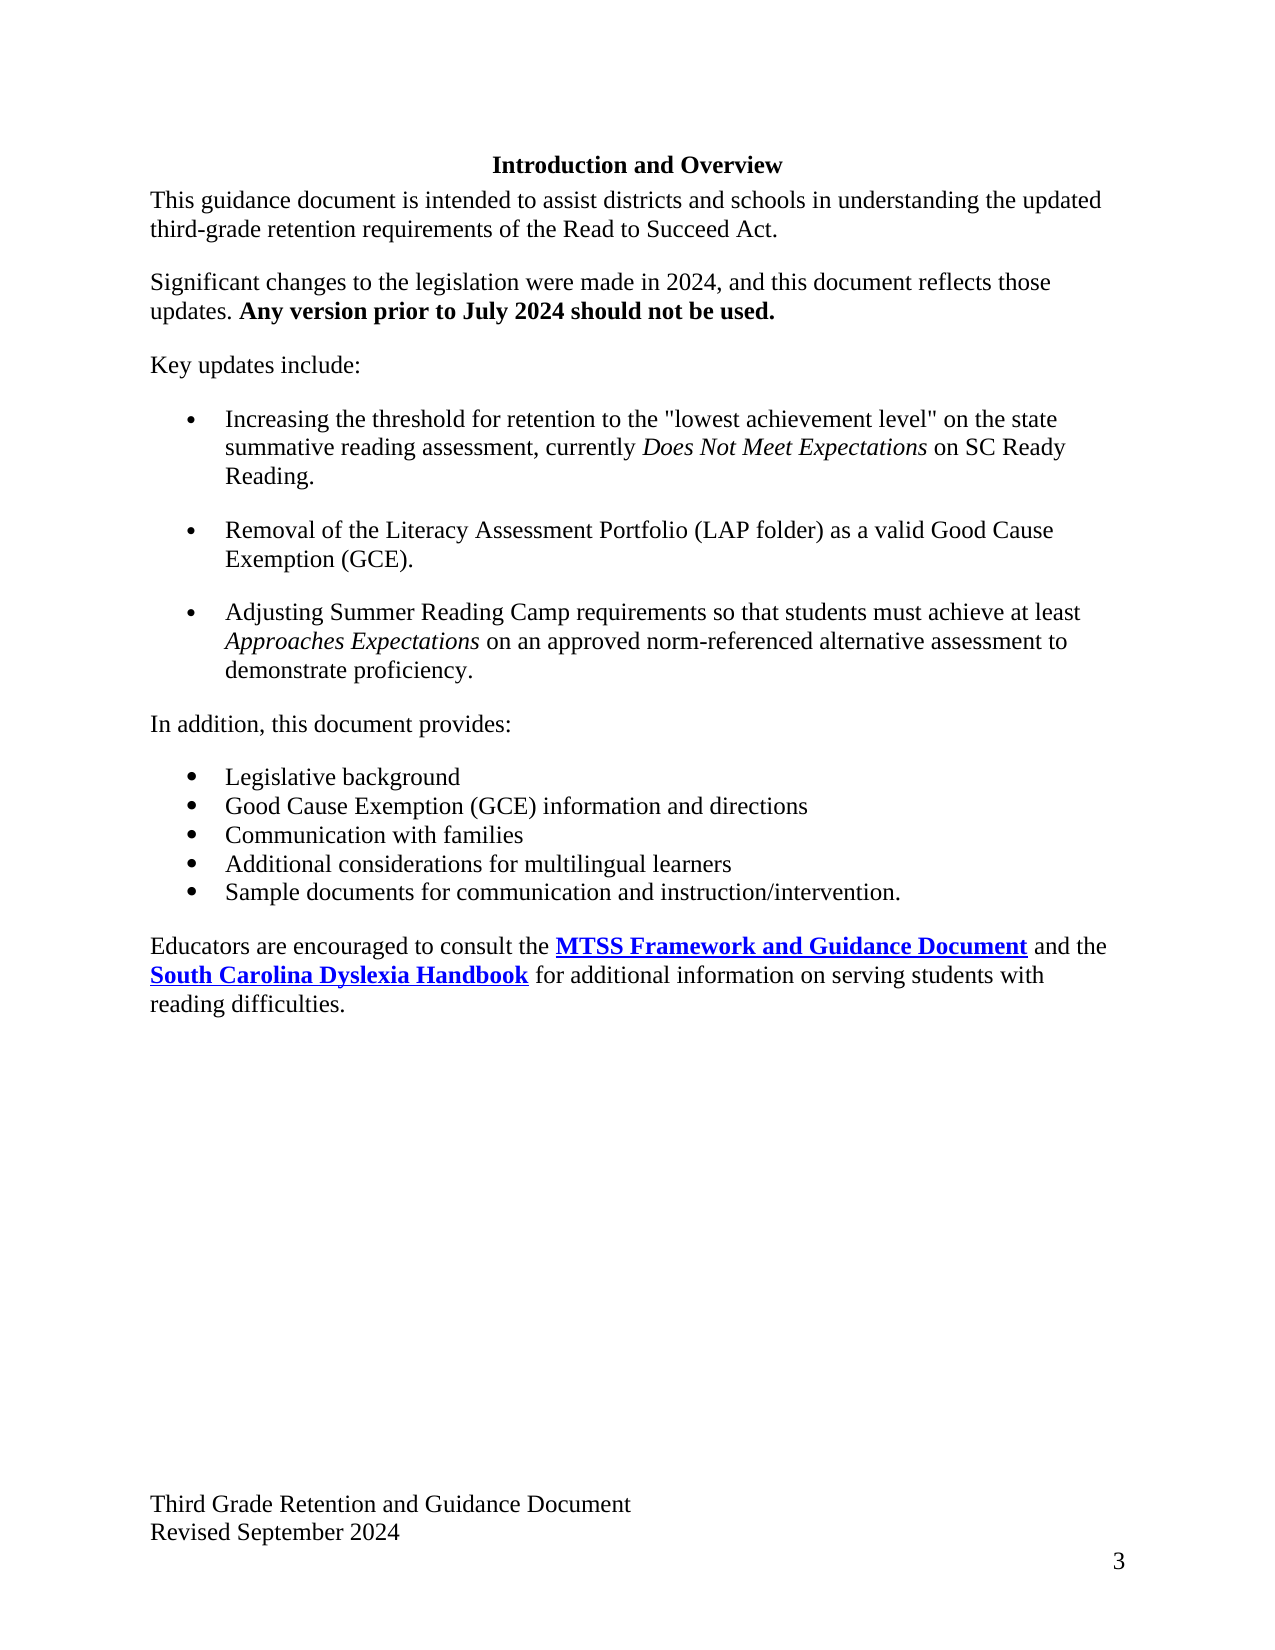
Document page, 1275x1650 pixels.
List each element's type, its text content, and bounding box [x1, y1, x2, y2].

text Key updates include: [150, 350, 1125, 379]
list Sample documents for communication and instruction/intervention. [187, 877, 1125, 906]
list Removal of the Literacy Assessment Portfolio (LAP folder) as a valid Good Cause Exemption (GCE). [187, 515, 1125, 572]
text In addition, this document provides: [150, 709, 1125, 737]
list Adjusting Summer Reading Camp requirements so that students must achieve at least Approaches Expectations on an approved norm-referenced alternative assessment to demonstrate proficiency. [187, 597, 1125, 684]
text This guidance document is intended to assist districts and schools in understanding the updated third-grade retention requirements of the Read to Succeed Act. [150, 185, 1125, 242]
list Good Cause Exemption (GCE) information and directions [187, 791, 1125, 820]
list Legislative background [187, 762, 1125, 791]
list Increasing the threshold for retention to the "lowest achievement level" on the state summative reading assessment, currently Does Not Meet Expectations on SC Ready Reading. [187, 404, 1125, 490]
list Communication with families [187, 820, 1125, 849]
text Significant changes to the legislation were made in 2024, and this document reflects those updates. Any version prior to July 2024 should not be used. [150, 267, 1125, 325]
subtitle Introduction and Overview [150, 150, 1125, 179]
text Educators are encouraged to consult the MTSS Framework and Guidance Document and the South Carolina Dyslexia Handbook for additional information on serving students with reading difficulties. [150, 931, 1125, 1017]
list Additional considerations for multilingual learners [187, 849, 1125, 877]
